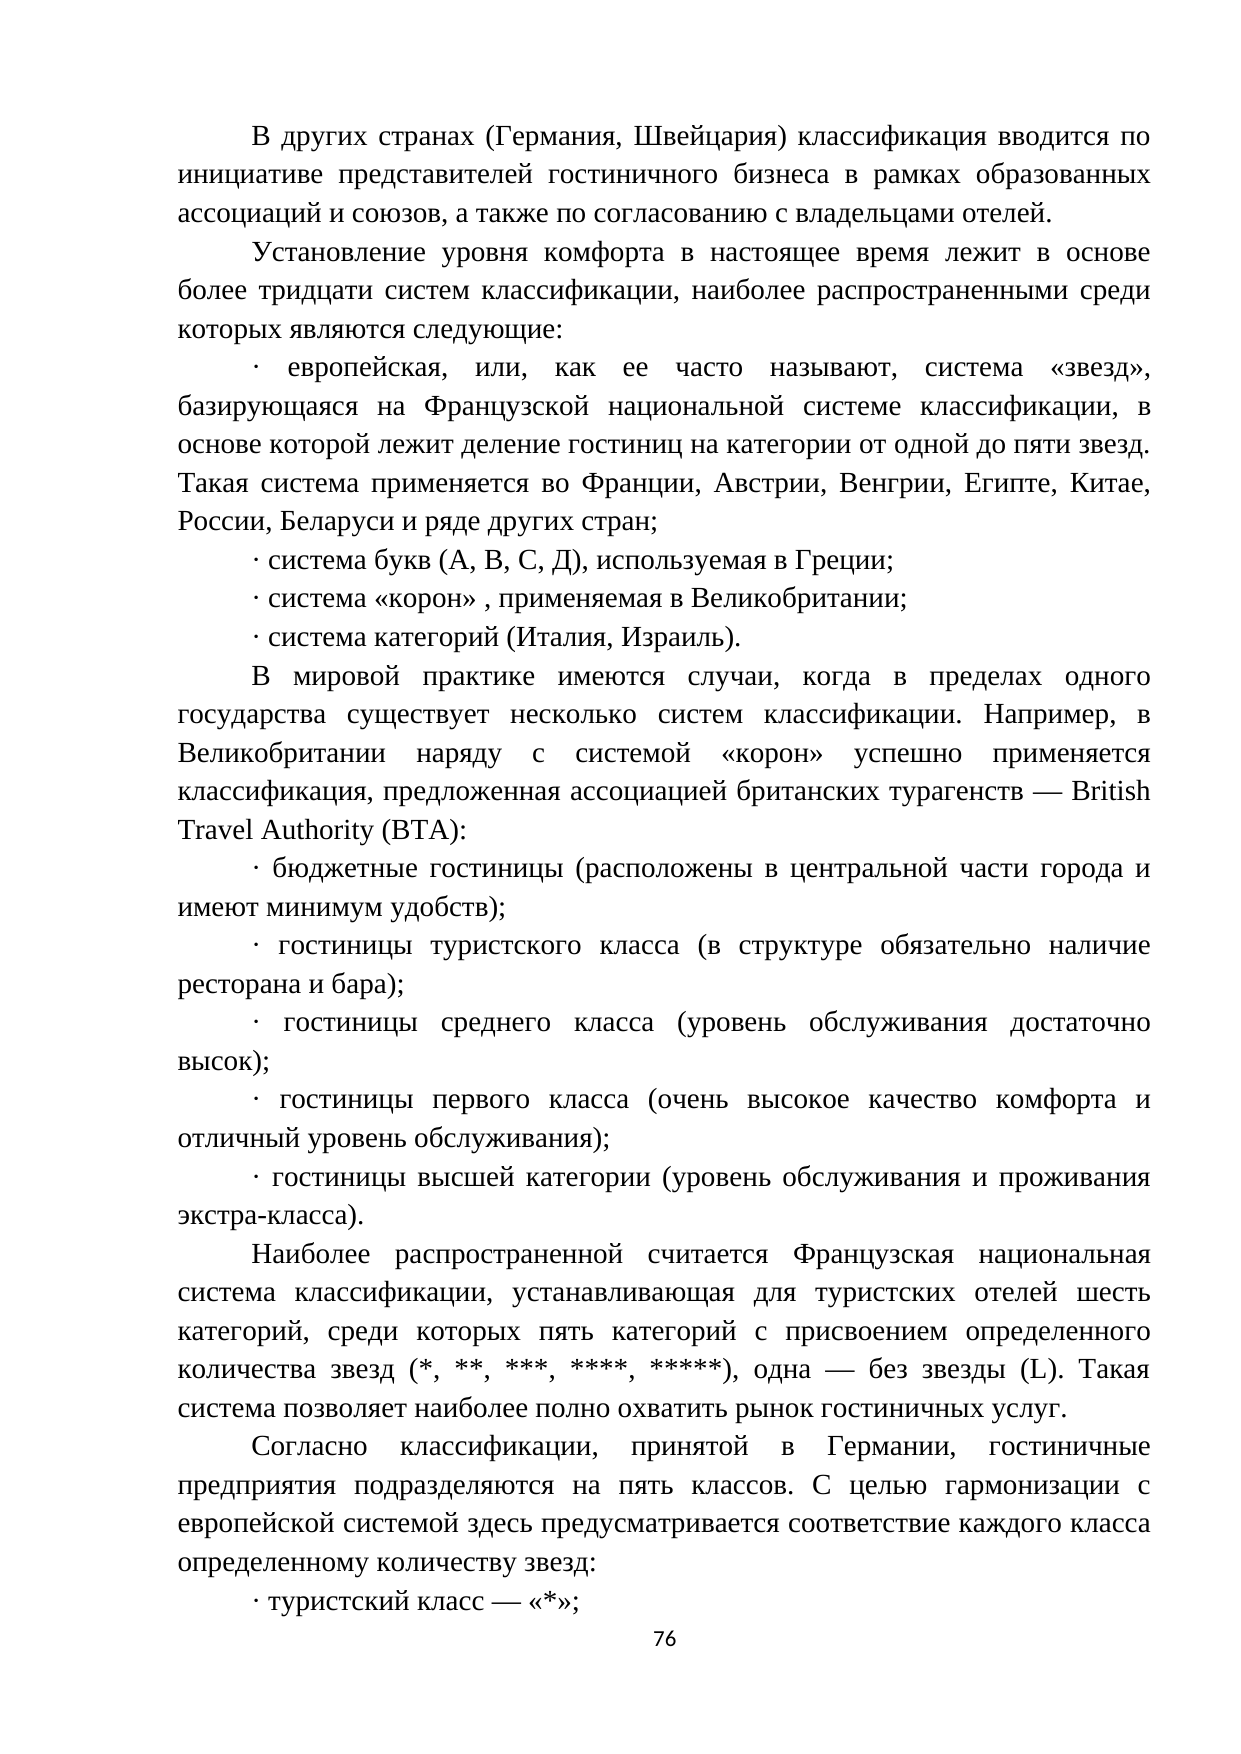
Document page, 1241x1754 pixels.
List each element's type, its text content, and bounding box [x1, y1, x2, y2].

list В других странах (Германия, Швейцария) классификация вводится по инициативе представителей гостиничного бизнеса в рамках образованных ассоциаций и союзов, а также по согласованию с владельцами отелей. [177, 118, 1152, 229]
list · система букв (А, В, С, Д), используемая в Греции; [177, 542, 1152, 576]
list Установление уровня комфорта в настоящее время лежит в основе более тридцати систем классификации, наиболее распространенными среди которых являются следующие: [177, 234, 1152, 344]
list · гостиницы первого класса (очень высокое качество комфорта и отличный уровень обслуживания); [177, 1082, 1152, 1154]
list В мировой практике имеются случаи, когда в пределах одного государства существует несколько систем классификации. Например, в Великобритании наряду с системой «корон» успешно применяется классификация, предложенная ассоциацией британских турагенств — British Travel Authority (BTA): [177, 658, 1152, 845]
list · туристский класс — «*»; [177, 1583, 1152, 1616]
list Согласно классификации, принятой в Германии, гостиничные предприятия подразделяются на пять классов. С целью гармонизации с европейской системой здесь предусматривается соответствие каждого класса определенному количеству звезд: [177, 1428, 1152, 1578]
list · гостиницы среднего класса (уровень обслуживания достаточно высок); [177, 1004, 1152, 1077]
list · бюджетные гостиницы (расположены в центральной части города и имеют минимум удобств); [177, 850, 1152, 922]
list · гостиницы туристского класса (в структуре обязательно наличие ресторана и бара); [177, 927, 1152, 999]
list · европейская, или, как ее часто называют, система «звезд», базирующаяся на Французской национальной системе классификации, в основе которой лежит деление гостиниц на категории от одной до пяти звезд. Такая система применяется во Франции, Австрии, Венгрии, Египте, Китае, России, Беларуси и ряде других стран; [177, 349, 1152, 537]
list · система «корон» , применяемая в Великобритании; [177, 581, 1152, 614]
list Наиболее распространенной считается Французская национальная система классификации, устанавливающая для туристских отелей шесть категорий, среди которых пять категорий с присвоением определенного количества звезд (*, **, ***, ****, *****), одна — без звезды (L). Такая система позволяет наиболее полно охватить рынок гостиничных услуг. [177, 1236, 1152, 1423]
list · система категорий (Италия, Израиль). [177, 619, 1152, 653]
list · гостиницы высшей категории (уровень обслуживания и проживания экстра-класса). [177, 1159, 1152, 1231]
